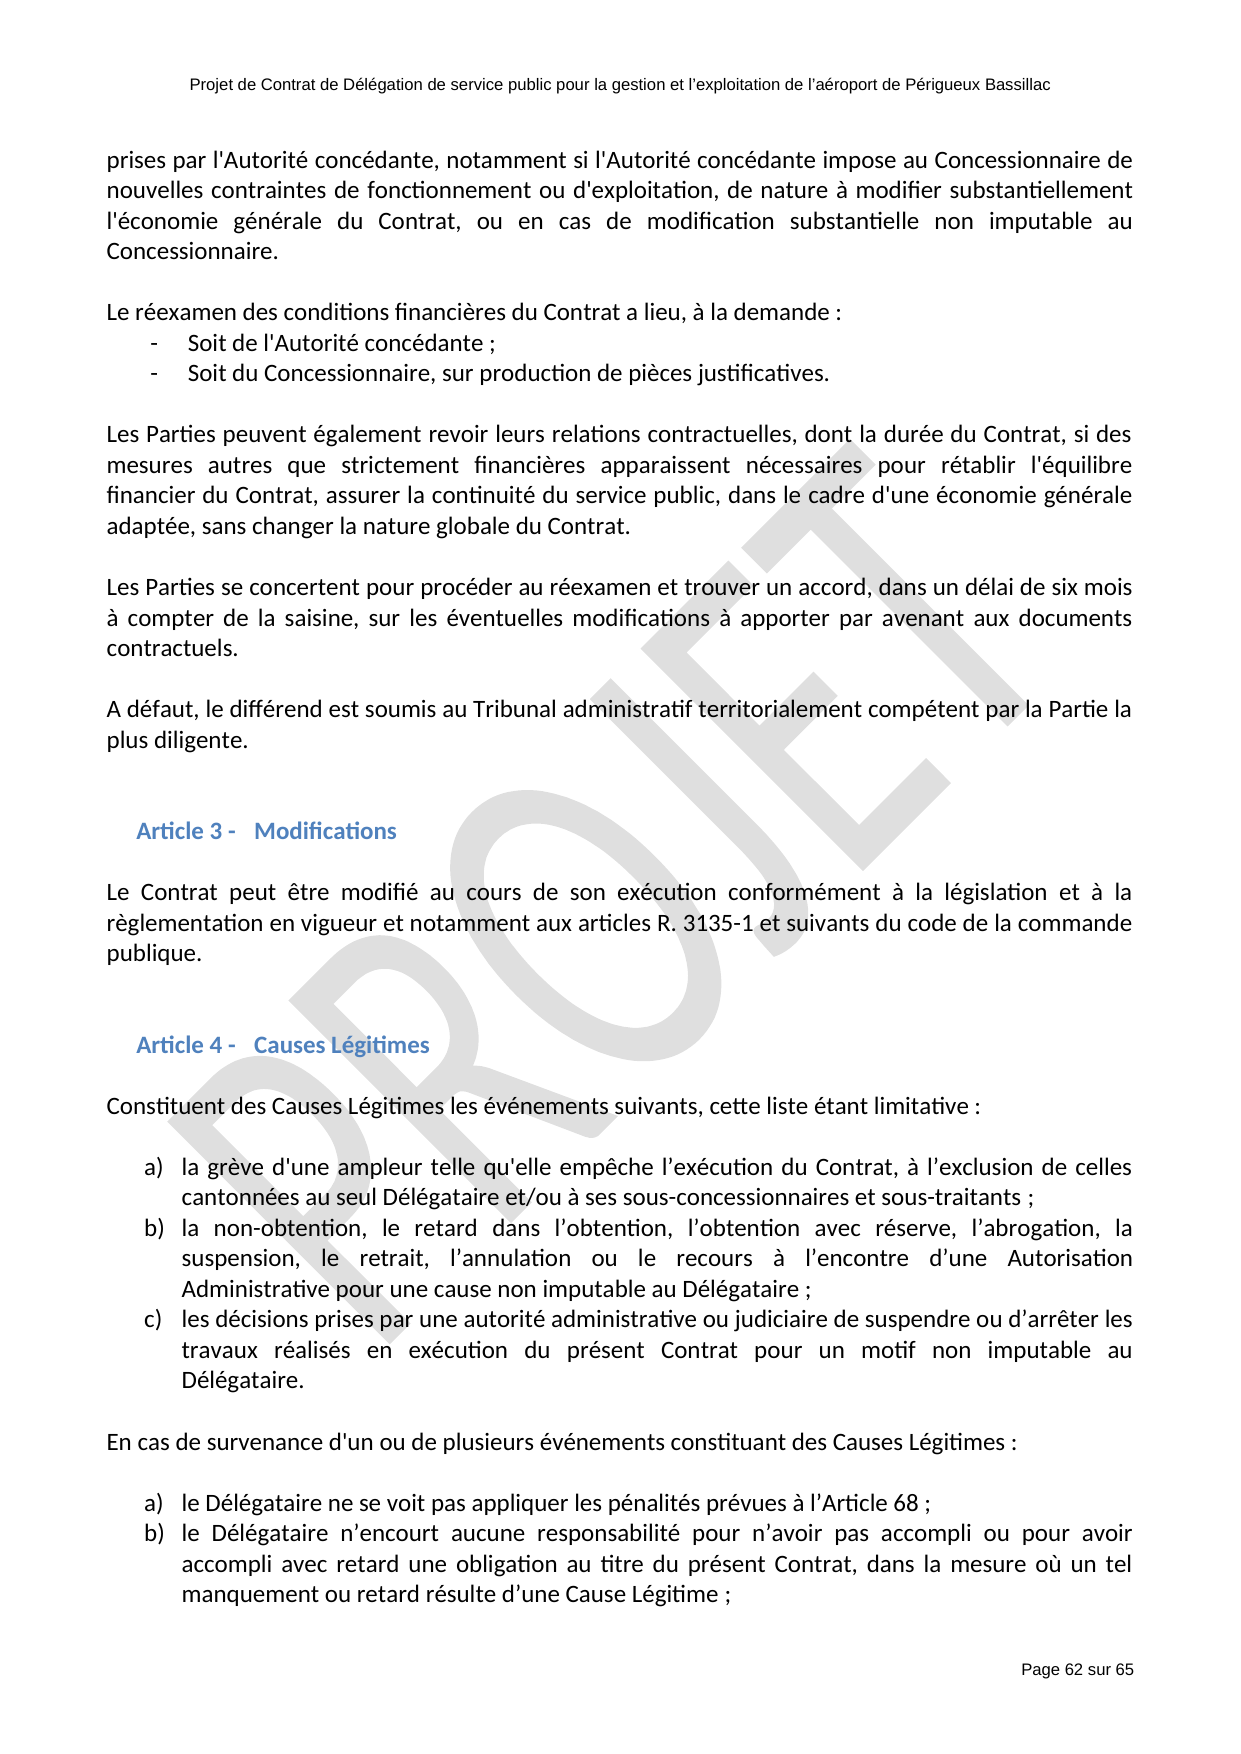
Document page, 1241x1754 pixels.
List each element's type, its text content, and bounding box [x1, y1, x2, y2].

list la grève d'une ampleur telle qu'elle empêche l’exécution du Contrat, à l’exclusion de celles cantonnées au seul Délégataire et/ou à ses sous-concessionnaires et sous-traitants ; [144, 1151, 1134, 1212]
subtitle Causes Légitimes [136, 1029, 1134, 1059]
text Constituent des Causes Légitimes les événements suivants, cette liste étant limitative : [106, 1090, 1134, 1121]
text Le réexamen des conditions financières du Contrat a lieu, à la demande : [106, 296, 1134, 327]
list le Délégataire ne se voit pas appliquer les pénalités prévues à l’Article 68 ; [144, 1487, 1134, 1517]
list la non-obtention, le retard dans l’obtention, l’obtention avec réserve, l’abrogation, la suspension, le retrait, l’annulation ou le recours à l’encontre d’une Autorisation Administrative pour une cause non imputable au Délégataire ; [144, 1212, 1134, 1304]
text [106, 144, 1134, 266]
text A défaut, le différend est soumis au Tribunal administratif territorialement compétent par la Partie la plus diligente. [106, 693, 1134, 754]
text Les Parties peuvent également revoir leurs relations contractuelles, dont la durée du Contrat, si des mesures autres que strictement financières apparaissent nécessaires pour rétablir l'équilibre financier du Contrat, assurer la continuité du service public, dans le cadre d'une économie générale adaptée, sans changer la nature globale du Contrat. [106, 418, 1134, 541]
list les décisions prises par une autorité administrative ou judiciaire de suspendre ou d’arrêter les travaux réalisés en exécution du présent Contrat pour un motif non imputable au Délégataire. [144, 1304, 1134, 1395]
list Soit de l'Autorité concédante ; [150, 327, 1134, 357]
subtitle Modifications [136, 815, 1134, 846]
text En cas de survenance d'un ou de plusieurs événements constituant des Causes Légitimes : [106, 1426, 1134, 1456]
text Le Contrat peut être modifié au cours de son exécution conformément à la législation et à la règlementation en vigueur et notamment aux articles R. 3135-1 et suivants du code de la commande publique. [106, 876, 1134, 968]
list le Délégataire n’encourt aucune responsabilité pour n’avoir pas accompli ou pour avoir accompli avec retard une obligation au titre du présent Contrat, dans la mesure où un tel manquement ou retard résulte d’une Cause Légitime ; [144, 1517, 1134, 1609]
list Soit du Concessionnaire, sur production de pièces justificatives. [150, 357, 1134, 388]
text Les Parties se concertent pour procéder au réexamen et trouver un accord, dans un délai de six mois à compter de la saisine, sur les éventuelles modifications à apporter par avenant aux documents contractuels. [106, 571, 1134, 663]
